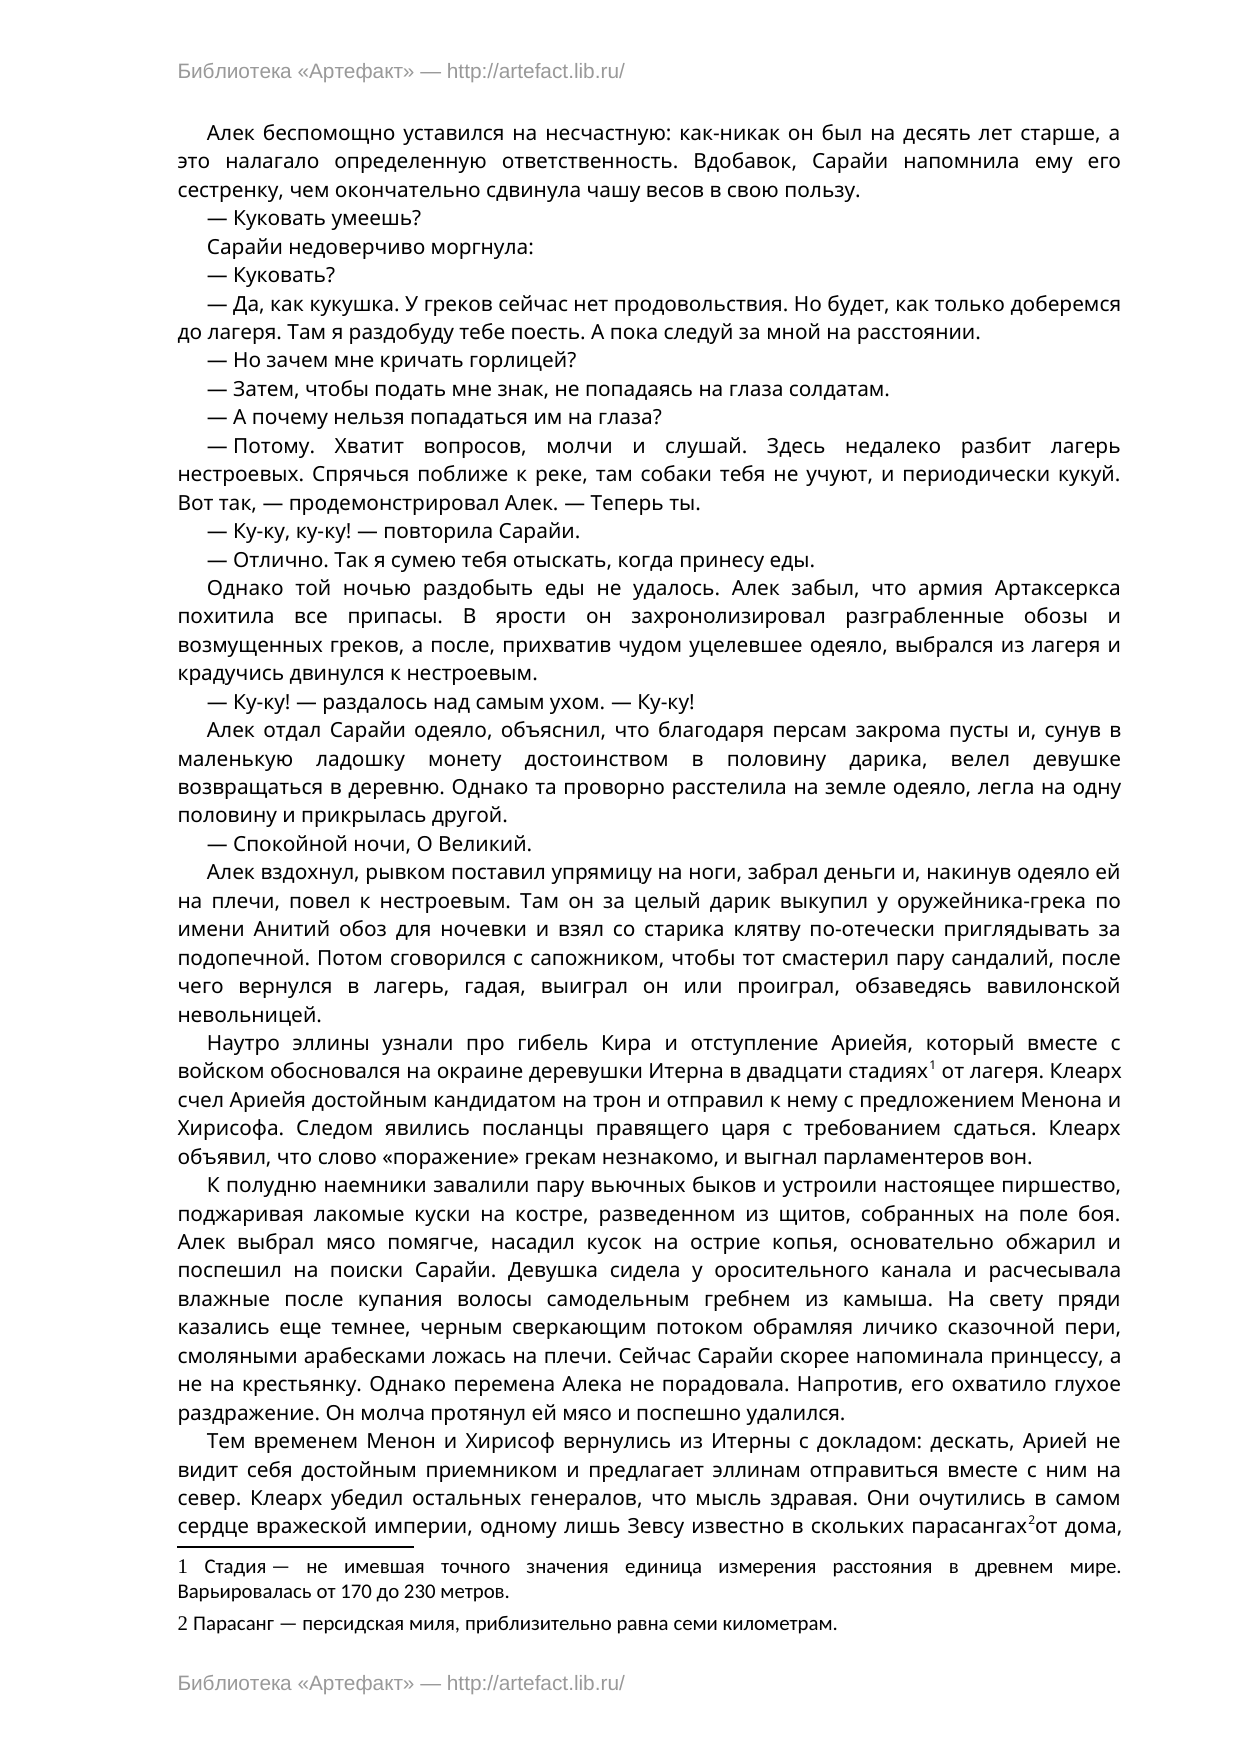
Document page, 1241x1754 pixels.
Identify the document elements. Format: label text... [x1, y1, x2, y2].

text — Спокойной ночи, О Великий. [177, 829, 1122, 857]
text Наутро эллины узнали про гибель Кира и отступление Ариейя, который вместе с войском обосновался на окраине деревушки Итерна в двадцати стадиях от лагеря. Клеарх счел Ариейя достойным кандидатом на трон и отправил к нему с предложением Менона и Хирисофа. Следом явились посланцы правящего царя с требованием сдаться. Клеарх объявил, что слово «поражение» грекам незнакомо, и выгнал парламентеров вон. [177, 1028, 1122, 1170]
text — Куковать умеешь? [177, 203, 1122, 232]
text Однако той ночью раздобыть еды не удалось. Алек забыл, что армия Артаксеркса похитила все припасы. В ярости он захронолизировал разграбленные обозы и возмущенных греков, а после, прихватив чудом уцелевшее одеяло, выбрался из лагеря и крадучись двинулся к нестроевым. [177, 573, 1122, 687]
text Алек вздохнул, рывком поставил упрямицу на ноги, забрал деньги и, накинув одеяло ей на плечи, повел к нестроевым. Там он за целый дарик выкупил у оружейника-грека по имени Анитий обоз для ночевки и взял со старика клятву по-отечески приглядывать за подопечной. Потом сговорился с сапожником, чтобы тот смастерил пару сандалий, после чего вернулся в лагерь, гадая, выиграл он или проиграл, обзаведясь вавилонской невольницей. [177, 857, 1122, 1028]
text Алек отдал Сарайи одеяло, объяснил, что благодаря персам закрома пусты и, сунув в маленькую ладошку монету достоинством в половину дарика, велел девушке возвращаться в деревню. Однако та проворно расстелила на земле одеяло, легла на одну половину и прикрылась другой. [177, 715, 1122, 829]
text Алек беспомощно уставился на несчастную: как-никак он был на десять лет старше, а это налагало определенную ответственность. Вдобавок, Сарайи напомнила ему его сестренку, чем окончательно сдвинула чашу весов в свою пользу. [177, 118, 1122, 203]
text — А почему нельзя попадаться им на глаза? [177, 402, 1122, 431]
text — Куковать? [177, 260, 1122, 289]
text К полудню наемники завалили пару вьючных быков и устроили настоящее пиршество, поджаривая лакомые куски на костре, разведенном из щитов, собранных на поле боя. Алек выбрал мясо помягче, насадил кусок на острие копья, основательно обжарил и поспешил на поиски Сарайи. Девушка сидела у оросительного канала и расчесывала влажные после купания волосы самодельным гребнем из камыша. На свету пряди казались еще темнее, черным сверкающим потоком обрамляя личико сказочной пери, смоляными арабесками ложась на плечи. Сейчас Сарайи скорее напоминала принцессу, а не на крестьянку. Однако перемена Алека не порадовала. Напротив, его охватило глухое раздражение. Он молча протянул ей мясо и поспешно удалился. [177, 1170, 1122, 1426]
text — Но зачем мне кричать горлицей? [177, 346, 1122, 374]
text — Потому. Хватит вопросов, молчи и слушай. Здесь недалеко разбит лагерь нестроевых. Спрячься поближе к реке, там собаки тебя не учуют, и периодически кукуй. Вот так, — продемонстрировал Алек. — Теперь ты. [177, 431, 1122, 516]
text — Отлично. Так я сумею тебя отыскать, когда принесу еды. [177, 545, 1122, 573]
text Сарайи недоверчиво моргнула: [177, 232, 1122, 260]
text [177, 1426, 1122, 1540]
text — Ку-ку, ку-ку! — повторила Сарайи. [177, 516, 1122, 545]
text — Да, как кукушка. У греков сейчас нет продовольствия. Но будет, как только доберемся до лагеря. Там я раздобуду тебе поесть. А пока следуй за мной на расстоянии. [177, 289, 1122, 346]
text — Затем, чтобы подать мне знак, не попадаясь на глаза солдатам. [177, 374, 1122, 402]
text — Ку-ку! — раздалось над самым ухом. — Ку-ку! [177, 687, 1122, 715]
